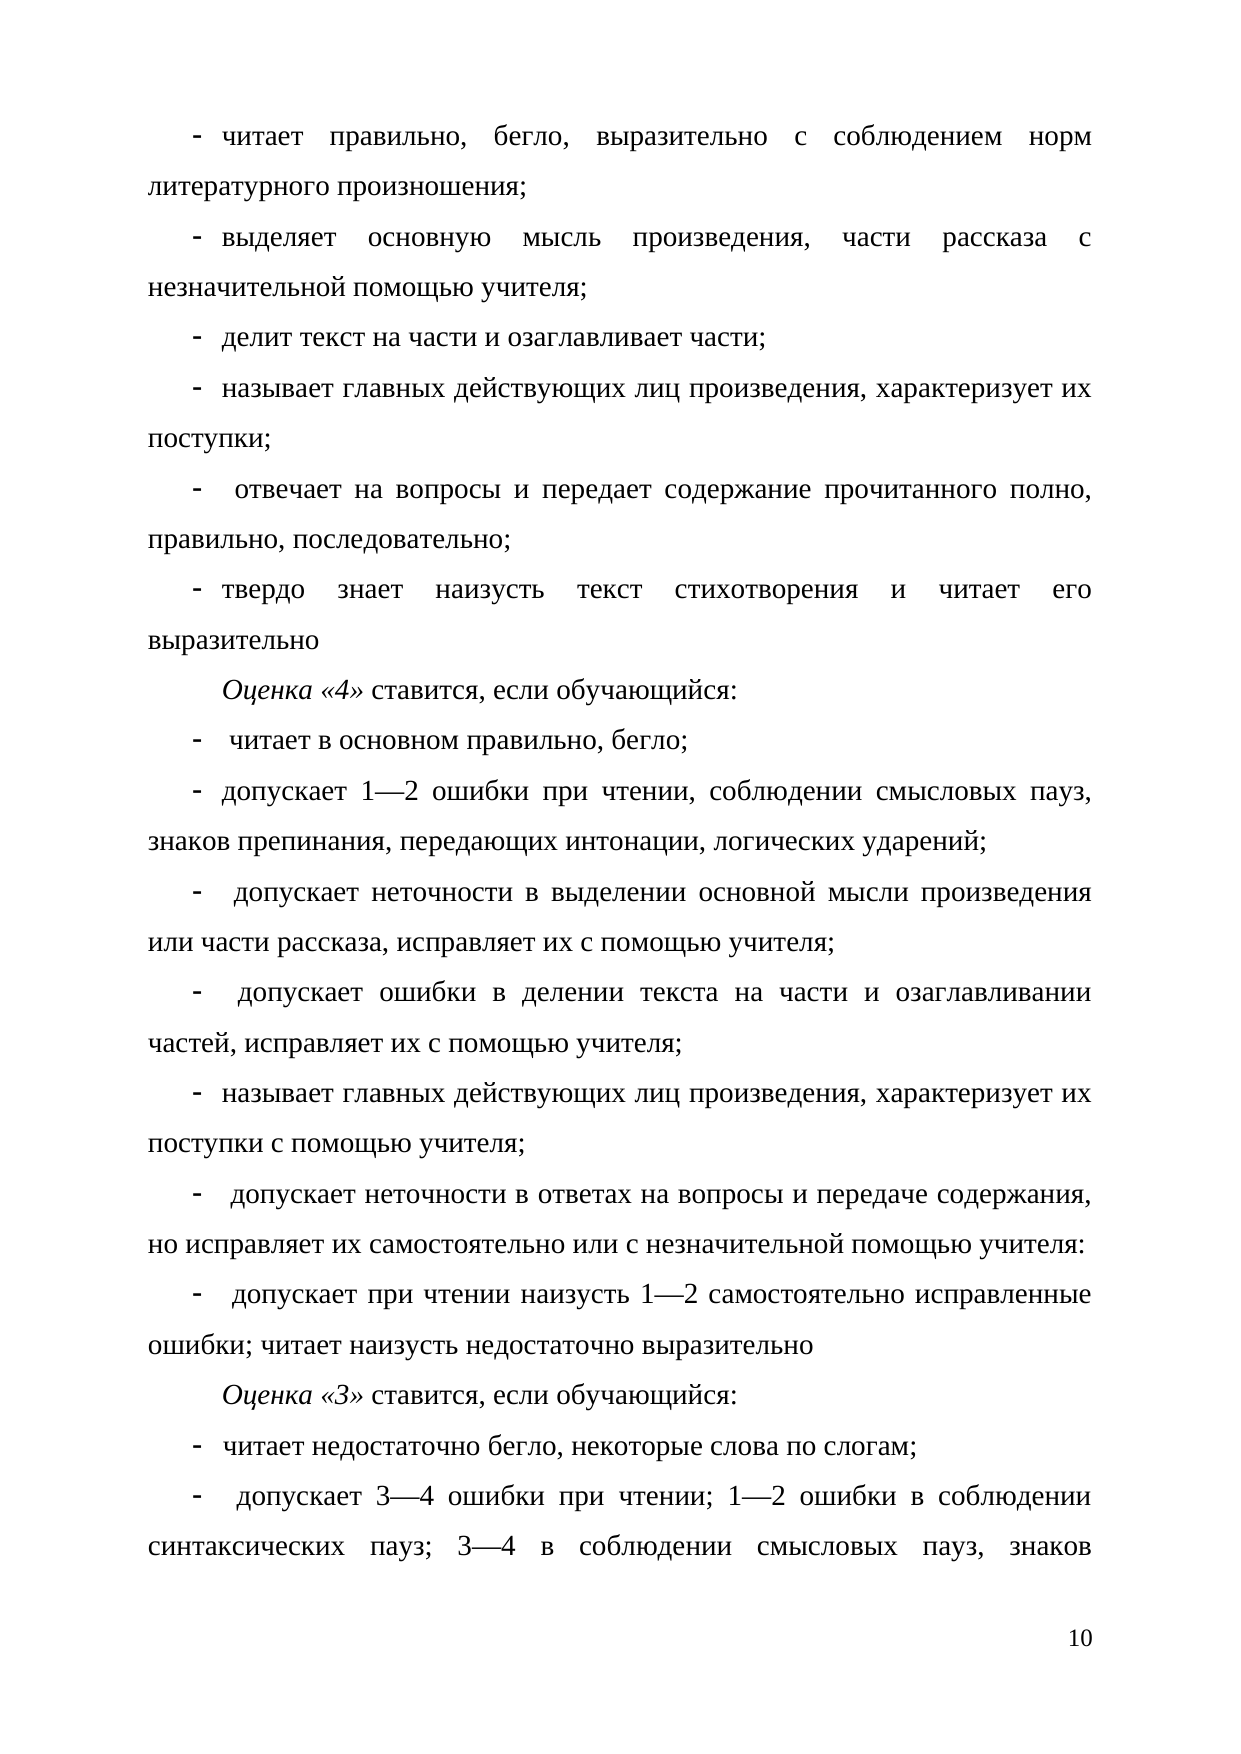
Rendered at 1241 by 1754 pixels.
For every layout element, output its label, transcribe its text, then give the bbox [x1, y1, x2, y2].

list твердо знает наизусть текст стихотворения и читает его выразительно [148, 571, 1092, 655]
list допускает неточности в ответах на вопросы и передаче содержания, но исправляет их самостоятельно или с незначительной помощью учителя: [148, 1176, 1092, 1260]
list допускает неточности в выделении основной мысли произведения или части рассказа, исправляет их с помощью учителя; [148, 874, 1092, 958]
text Оценка «3» ставится, если обучающийся: [148, 1377, 1092, 1411]
list допускает ошибки в делении текста на части и озаглавливании частей, исправляет их с помощью учителя; [148, 974, 1092, 1058]
list допускает при чтении наизусть 1—2 самостоятельно исправленные ошибки; читает наизусть недостаточно выразительно [148, 1277, 1092, 1361]
text Оценка «4» ставится, если обучающийся: [222, 672, 1092, 706]
list читает в основном правильно, бегло; [148, 722, 1092, 756]
list называет главных действующих лиц произведения, характеризует их поступки с помощью учителя; [148, 1075, 1092, 1159]
list читает недостаточно бегло, некоторые слова по слогам; [148, 1428, 1092, 1461]
list делит текст на части и озаглавливает части; [148, 319, 1092, 353]
list отвечает на вопросы и передает содержание прочитанного полно, правильно, последовательно; [148, 471, 1092, 555]
list выделяет основную мысль произведения, части рассказа с незначительной помощью учителя; [148, 219, 1092, 303]
list допускает 1—2 ошибки при чтении, соблюдении смысловых пауз, знаков препинания, передающих интонации, логических ударений; [148, 773, 1092, 857]
list называет главных действующих лиц произведения, характеризует их поступки; [148, 370, 1092, 454]
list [148, 1478, 1092, 1562]
list читает правильно, бегло, выразительно с соблюдением норм литературного произношения; [148, 118, 1092, 202]
